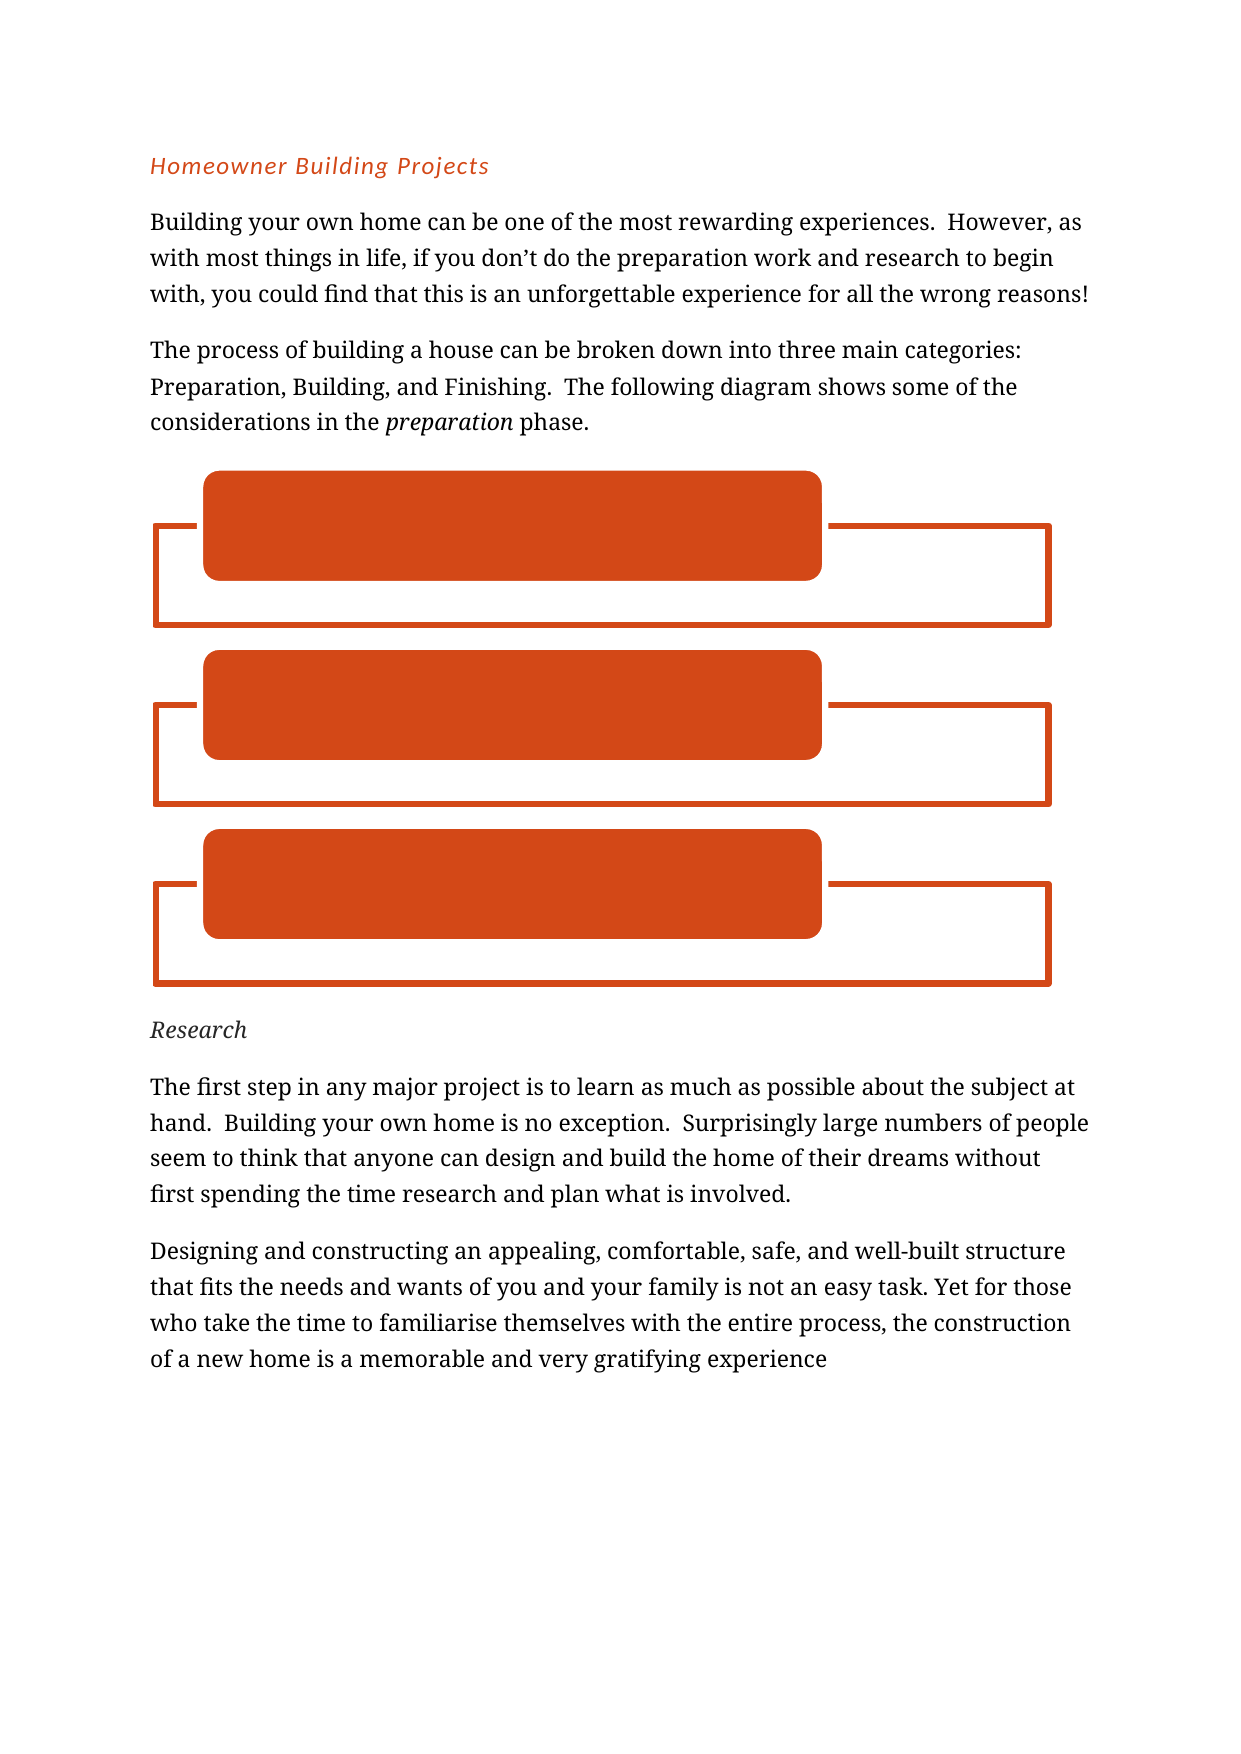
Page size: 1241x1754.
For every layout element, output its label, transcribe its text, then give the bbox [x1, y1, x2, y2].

text Building your own home can be one of the most rewarding experiences. However, as with most things in life, if you don’t do the preparation work and research to begin with, you could find that this is an unforgettable experience for all the wrong reasons! [150, 206, 1090, 309]
text The first step in any major project is to learn as much as possible about the subject at hand. Building your own home is no exception. Surprisingly large numbers of people seem to think that anyone can design and build the home of their dreams without first spending the time research and plan what is involved. [150, 1071, 1090, 1209]
subtitle Homeowner Building Projects [150, 150, 1090, 181]
text Research [150, 1014, 1090, 1045]
text Designing and constructing an appealing, comfortable, safe, and well-built structure that fits the needs and wants of you and your family is not an easy task. Yet for those who take the time to familiarise themselves with the entire process, the construction of a new home is a memorable and very gratifying experience [150, 1235, 1090, 1374]
text The process of building a house can be broken down into three main categories: Preparation, Building, and Finishing. The following diagram shows some of the considerations in the preparation phase. [150, 334, 1090, 438]
